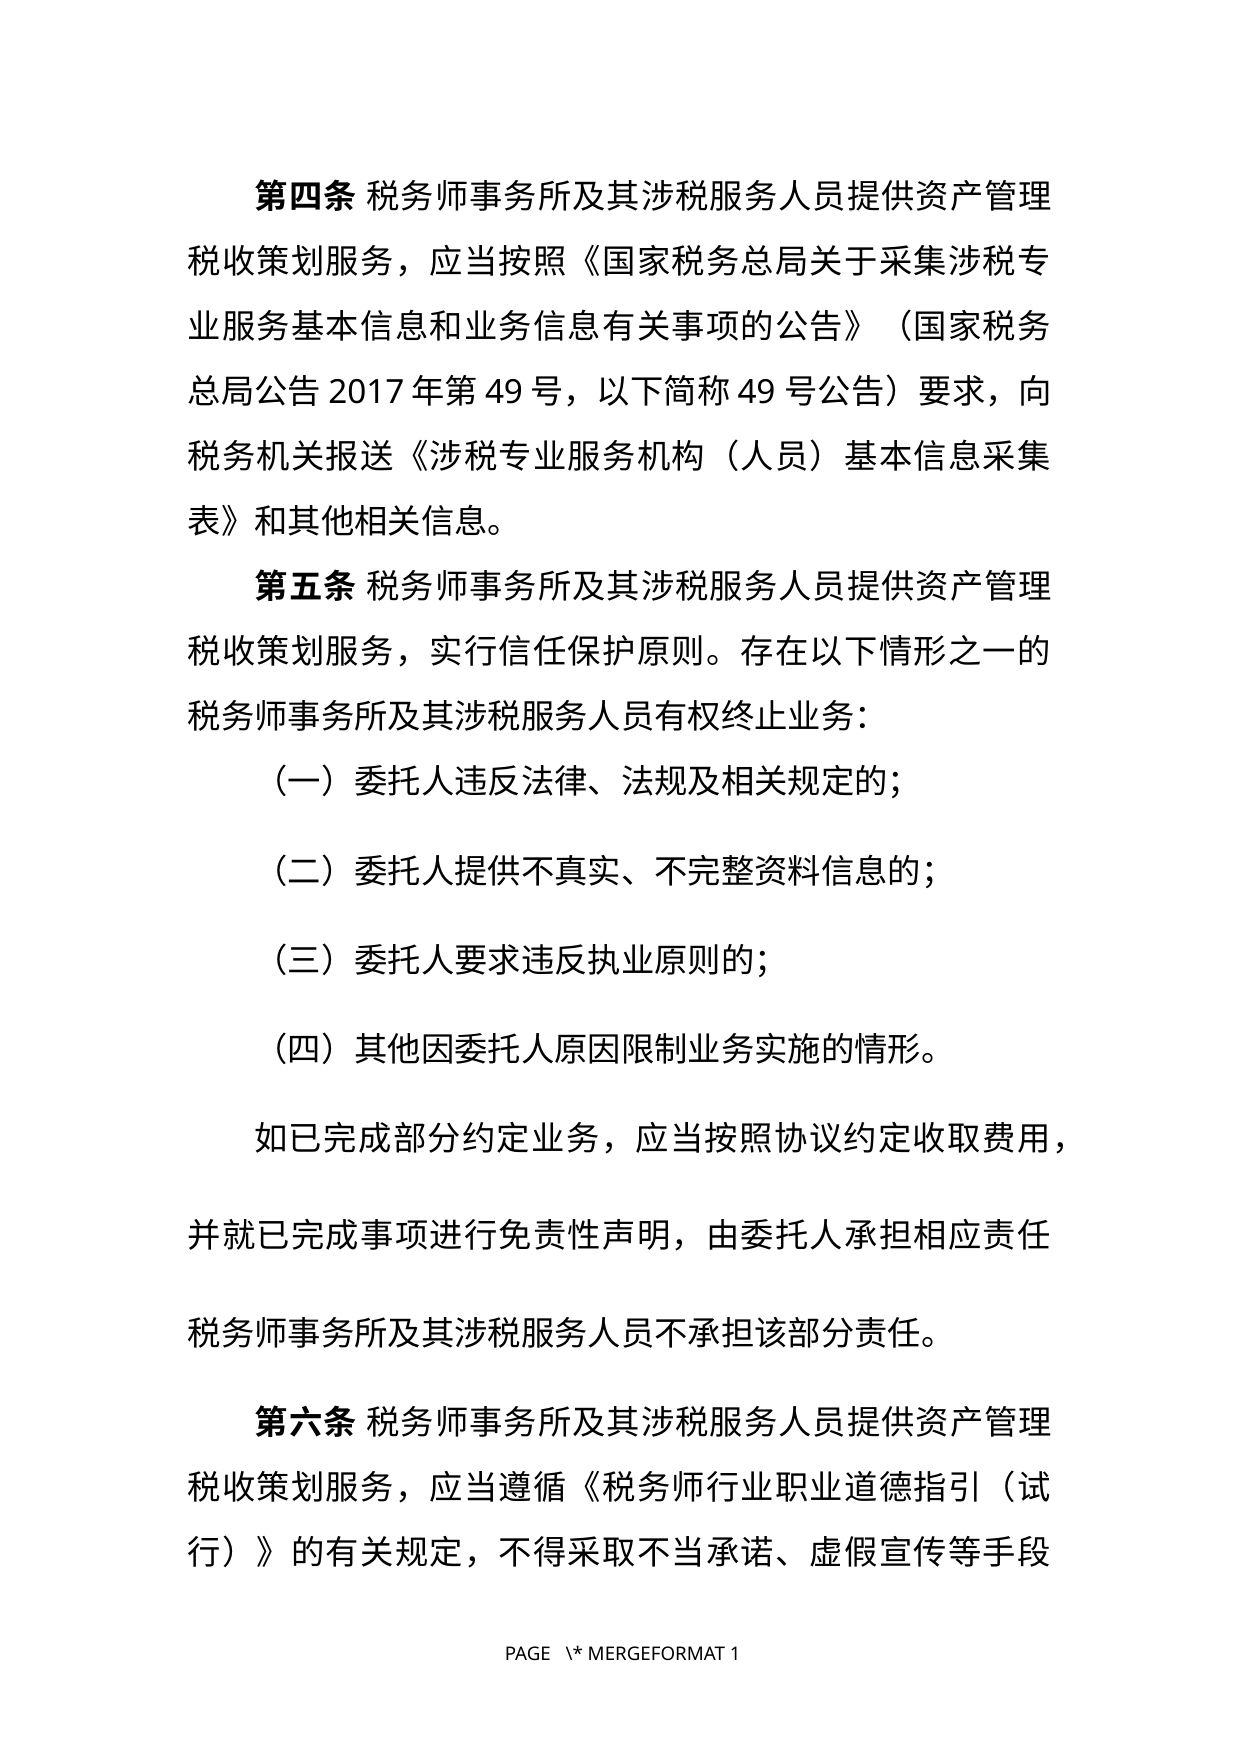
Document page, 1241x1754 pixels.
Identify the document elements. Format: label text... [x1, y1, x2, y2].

text （四）其他因委托人原因限制业务实施的情形。 [187, 1014, 1053, 1079]
text （一）委托人违反法律、法规及相关规定的； [187, 747, 1053, 812]
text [187, 1387, 1053, 1582]
text （三）委托人要求违反执业原则的； [187, 925, 1053, 990]
text 如已完成部分约定业务，应当按照协议约定收取费用，并就已完成事项进行免责性声明，由委托人承担相应责任，税务师事务所及其涉税服务人员不承担该部分责任。 [187, 1103, 1053, 1363]
text （二）委托人提供不真实、不完整资料信息的； [187, 836, 1053, 901]
text 第四条 税务师事务所及其涉税服务人员提供资产管理税收策划服务，应当按照《国家税务总局关于采集涉税专业服务基本信息和业务信息有关事项的公告》（国家税务总局公告2017年第49号，以下简称49 号公告）要求，向税务机关报送《涉税专业服务机构（人员）基本信息采集表》和其他相关信息。 [187, 162, 1053, 552]
text 第五条 税务师事务所及其涉税服务人员提供资产管理税收策划服务，实行信任保护原则。存在以下情形之一的，税务师事务所及其涉税服务人员有权终止业务： [187, 552, 1053, 747]
